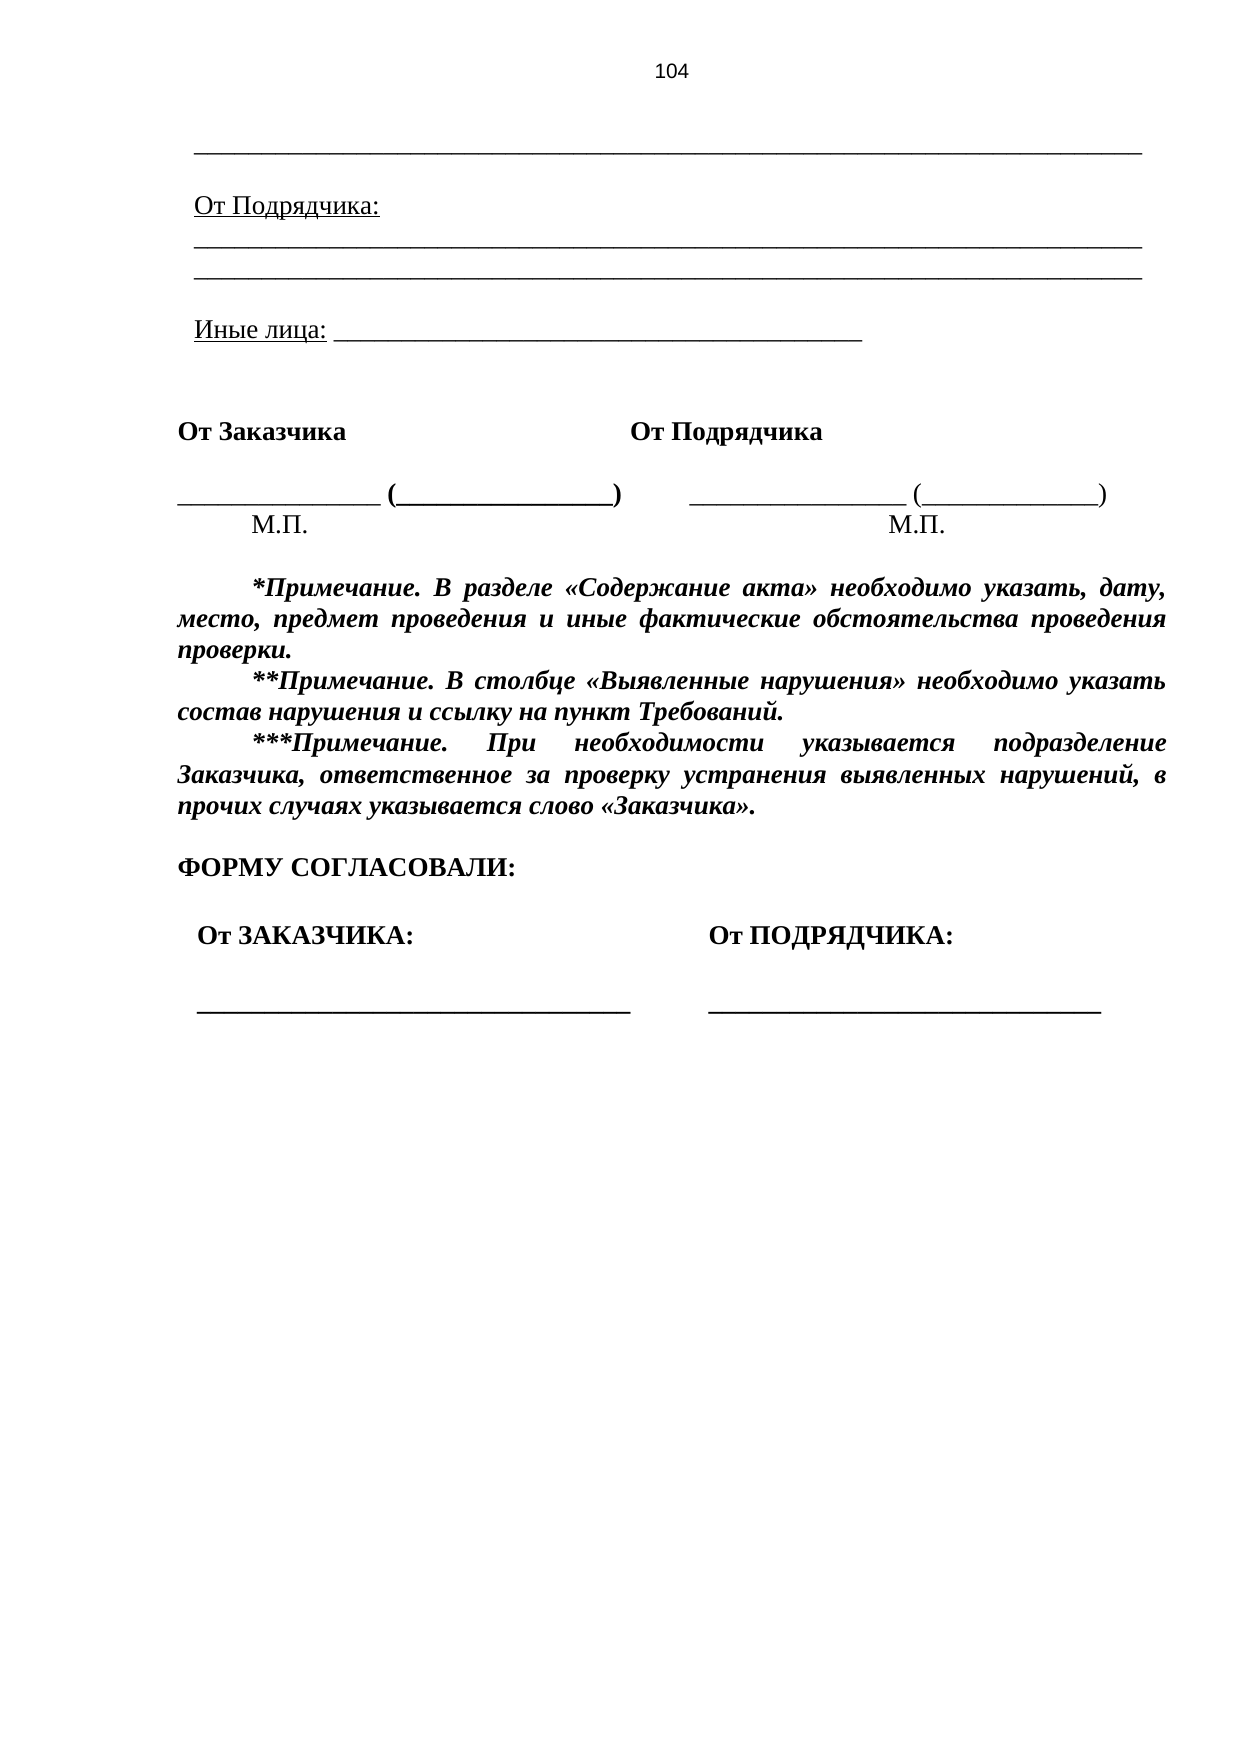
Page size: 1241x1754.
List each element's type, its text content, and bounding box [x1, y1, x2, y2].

text ***Примечание. При необходимости указывается подразделение Заказчика, ответственное за проверку устранения выявленных нарушений, в прочих случаях указывается слово «Заказчика». [177, 727, 1167, 820]
text ФОРМУ СОГЛАСОВАЛИ: [177, 851, 1167, 882]
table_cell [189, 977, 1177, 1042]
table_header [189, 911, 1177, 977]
text **Примечание. В столбце «Выявленные нарушения» необходимо указать состав нарушения и ссылку на пункт Требований. [177, 664, 1167, 727]
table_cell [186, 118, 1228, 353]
text _______________ (________________) ________________ (_____________) [177, 477, 1167, 508]
text От Заказчика От Подрядчика [177, 415, 1167, 446]
text *Примечание. В разделе «Содержание акта» необходимо указать, дату, место, предмет проведения и иные фактические обстоятельства проведения проверки. [177, 571, 1167, 664]
text М.П. М.П. [177, 508, 1167, 540]
